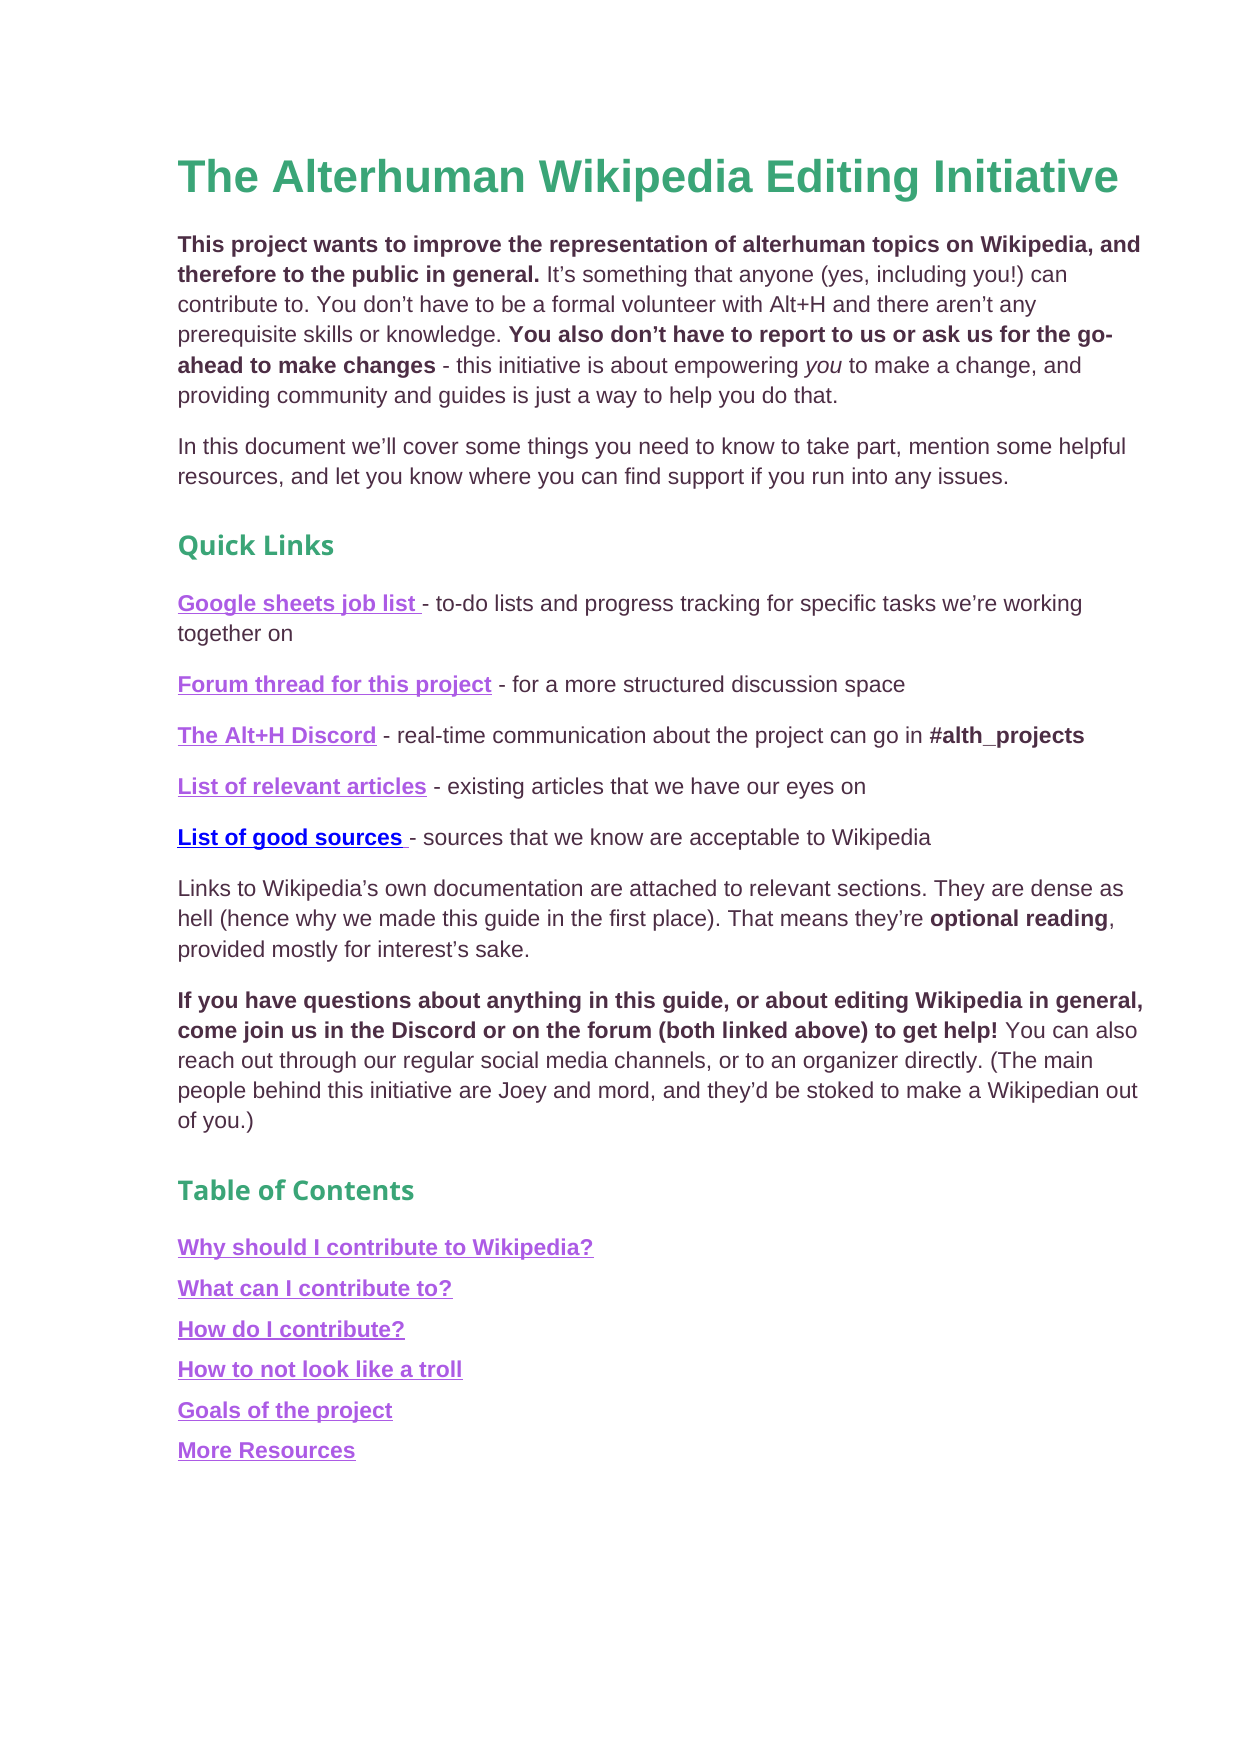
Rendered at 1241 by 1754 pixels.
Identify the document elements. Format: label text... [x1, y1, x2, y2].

text Google sheets job list - to-do lists and progress tracking for specific tasks we’re working together on [177, 590, 1152, 646]
subtitle Table of Contents [177, 1171, 1152, 1208]
text List of relevant articles - existing articles that we have our eyes on [177, 773, 1152, 799]
text List of good sources - sources that we know are acceptable to Wikipedia [177, 824, 1152, 851]
text If you have questions about anything in this guide, or about editing Wikipedia in general, come join us in the Discord or on the forum (both linked above) to get help! You can also reach out through our regular social media channels, or to an organizer directly. (The main people behind this initiative are Joey and mord, and they’d be stoked to make a Wikipedian out of you.) [177, 987, 1152, 1134]
subtitle Quick Links [177, 527, 1152, 563]
text Links to Wikipedia’s own documentation are attached to relevant sections. They are dense as hell (hence why we made this guide in the first place). That means they’re optional reading, provided mostly for interest’s sake. [177, 875, 1152, 962]
text In this document we’ll cover some things you need to know to take part, mention some helpful resources, and let you know where you can find support if you run into any issues. [177, 433, 1152, 489]
title The Alterhuman Wikipedia Editing Initiative [177, 149, 1152, 202]
text This project wants to improve the representation of alterhuman topics on Wikipedia, and therefore to the public in general. It’s something that anyone (yes, including you!) can contribute to. You don’t have to be a formal volunteer with Alt+H and there aren’t any prerequisite skills or knowledge. You also don’t have to report to us or ask us for the go-ahead to make changes - this initiative is about empowering you to make a change, and providing community and guides is just a way to help you do that. [177, 231, 1152, 408]
text Forum thread for this project - for a more structured discussion space [177, 671, 1152, 697]
text The Alt+H Discord - real-time communication about the project can go in #alth_projects [177, 722, 1152, 748]
